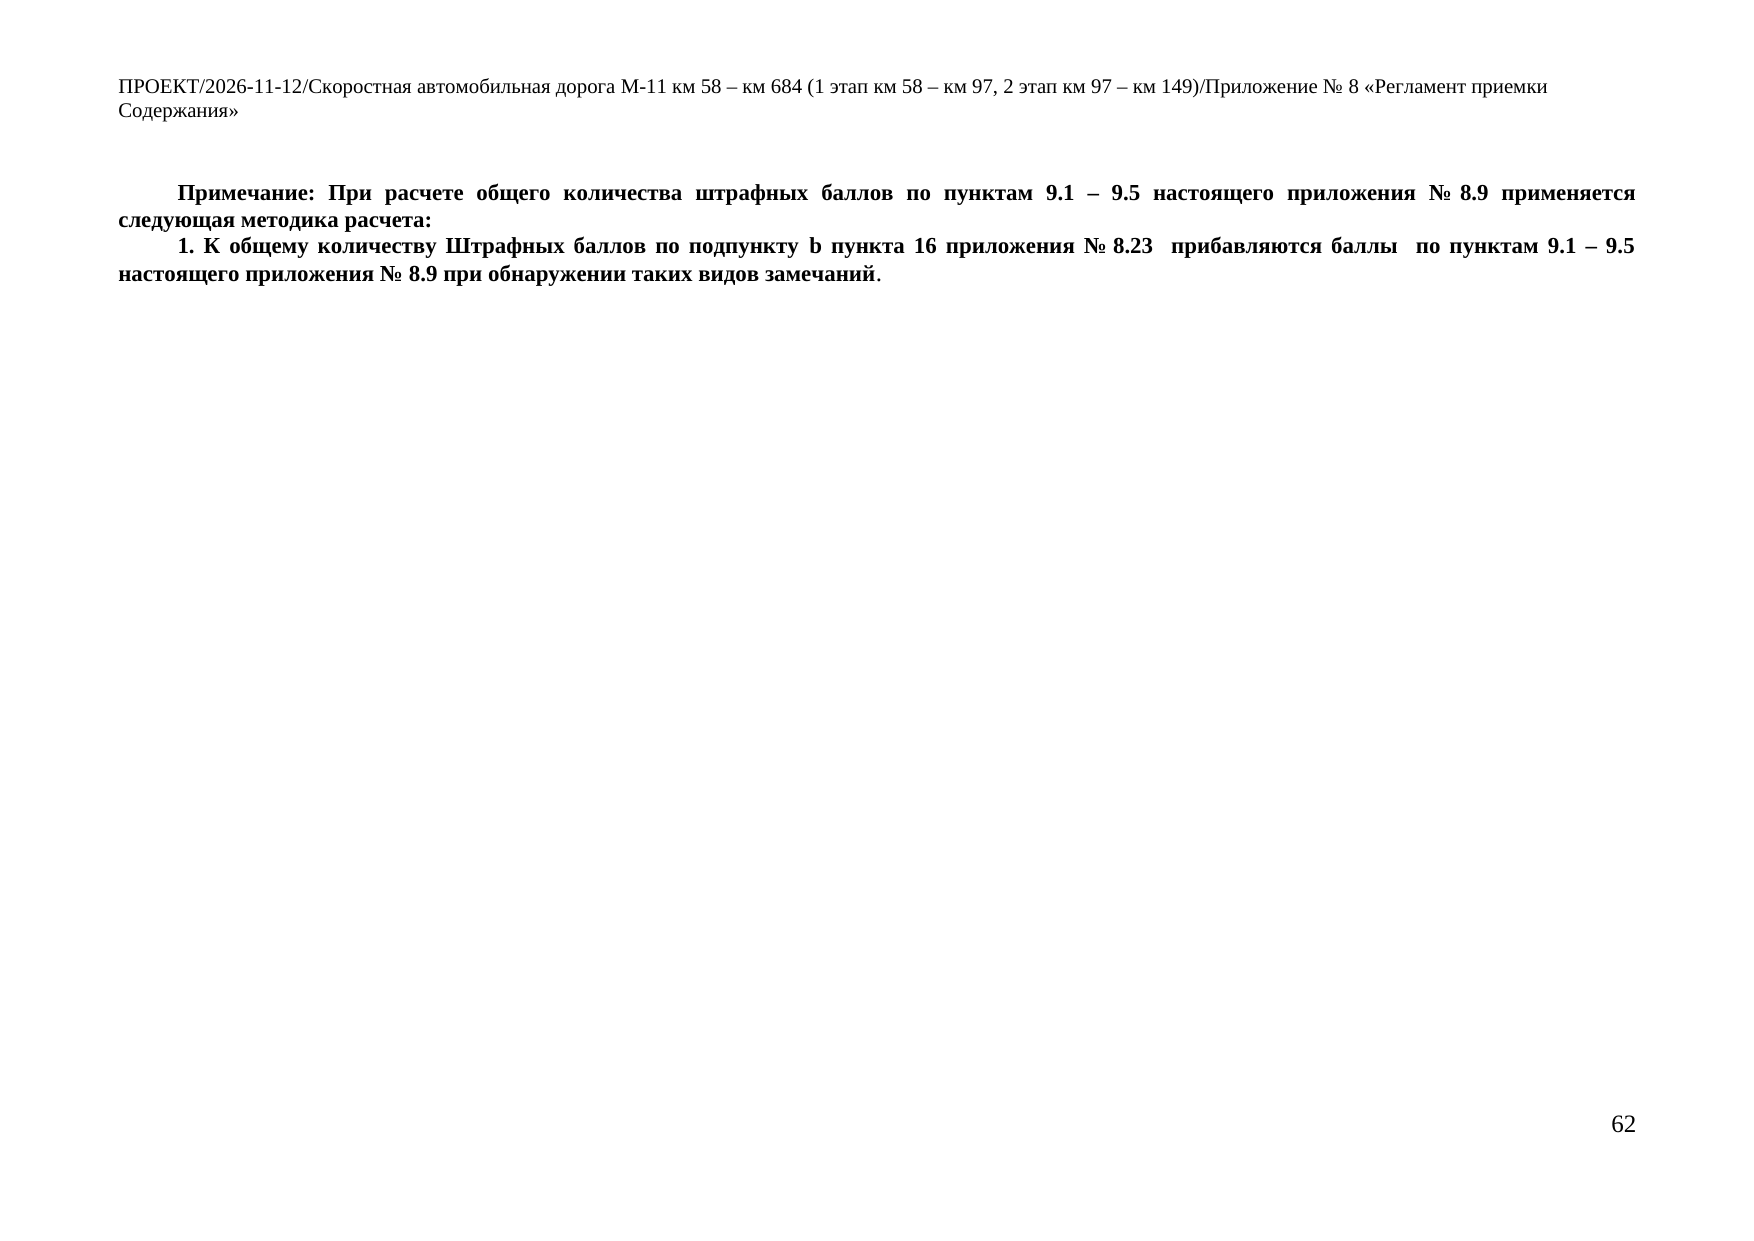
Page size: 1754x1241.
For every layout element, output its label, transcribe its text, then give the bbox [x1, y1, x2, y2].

text Примечание: При расчете общего количества штрафных баллов по пунктам 9.1 – 9.5 настоящего приложения № 8.9 применяется следующая методика расчета: [118, 179, 1636, 232]
text 1. К общему количеству Штрафных баллов по подпункту b пункта 16 приложения № 8.23 прибавляются баллы по пунктам 9.1 – 9.5 настоящего приложения № 8.9 при обнаружении таких видов замечаний. [118, 232, 1636, 287]
